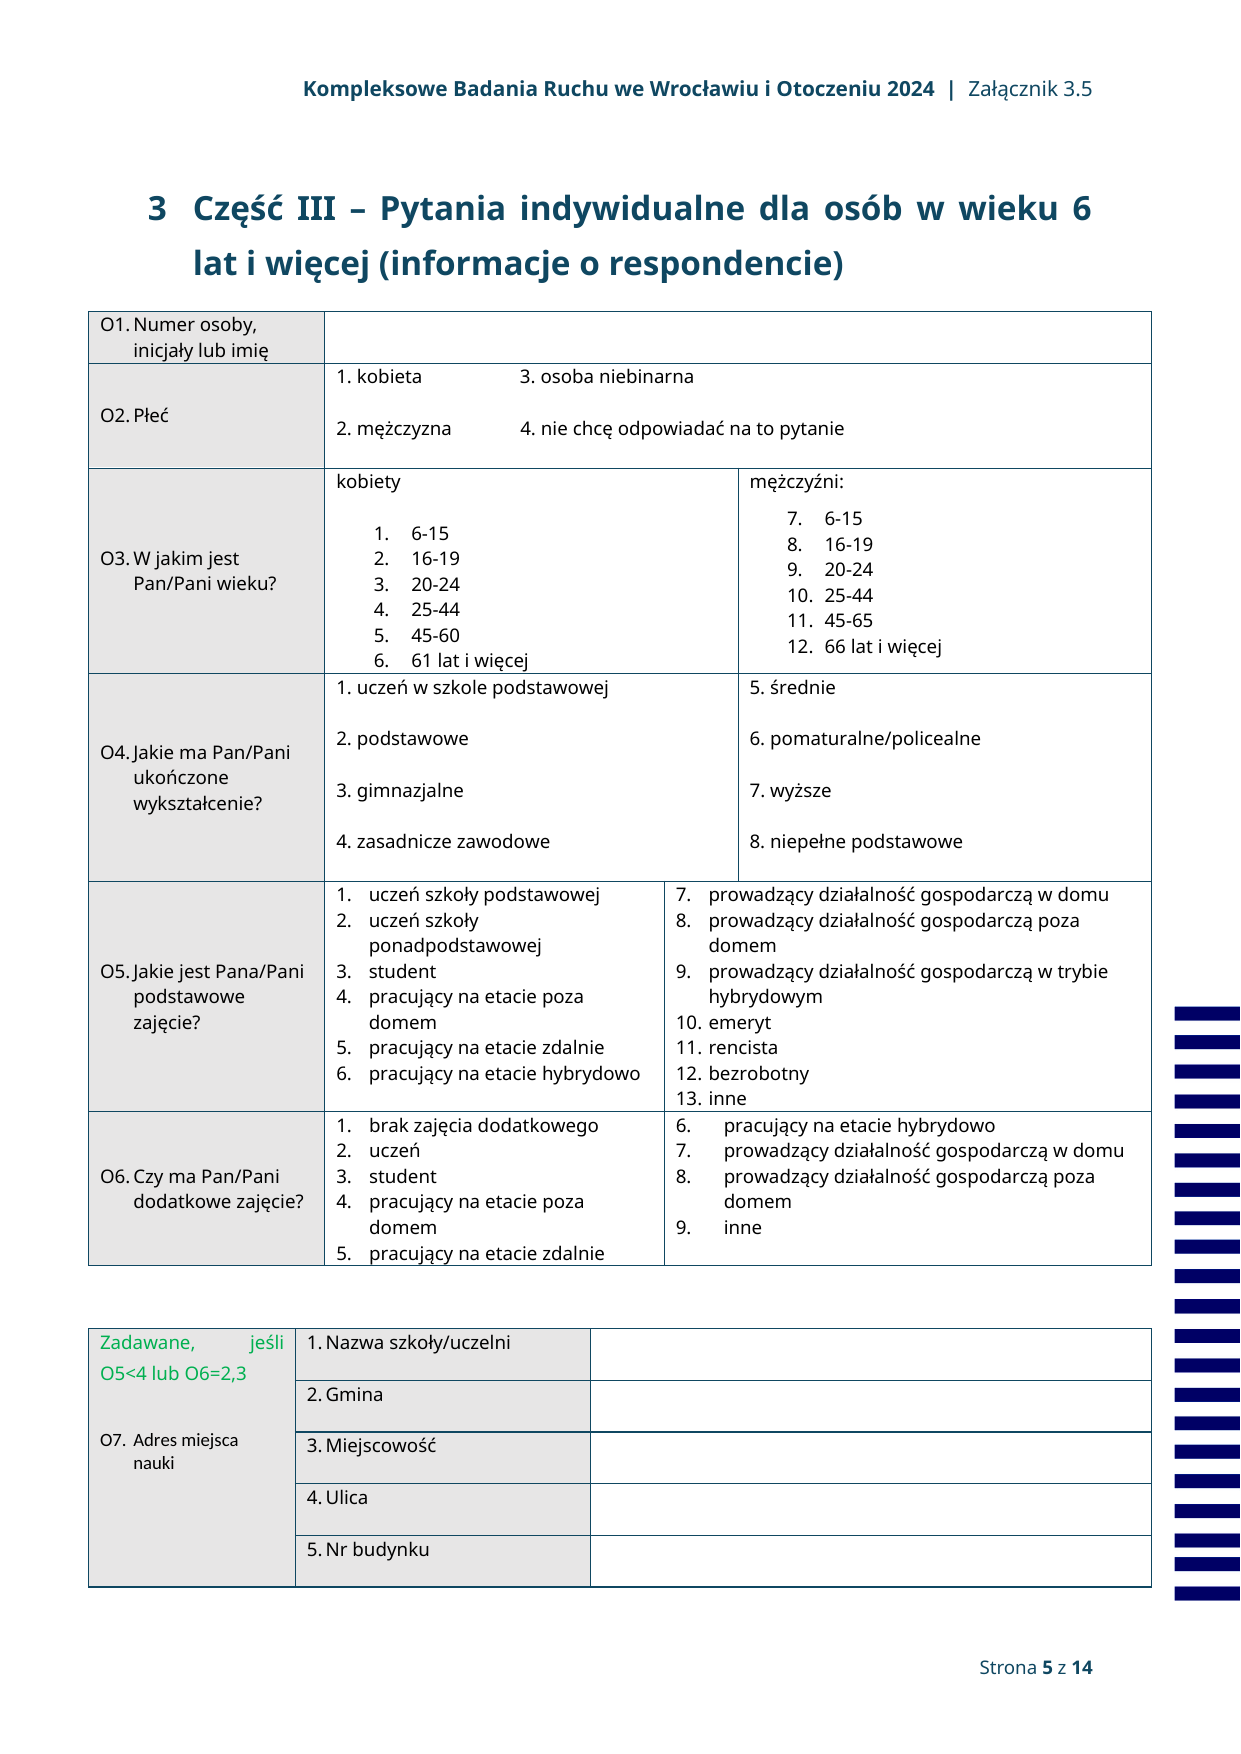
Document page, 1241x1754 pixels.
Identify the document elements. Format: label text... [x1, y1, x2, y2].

table_cell Jakie ma Pan/Pani ukończone wykształcenie? [89, 674, 324, 881]
table_cell 5. średnie 6. pomaturalne/policealne 7. wyższe 8. niepełne podstawowe [739, 674, 1151, 881]
table_header [591, 1329, 1151, 1380]
table_cell prowadzący działalność gospodarczą w domu prowadzący działalność gospodarczą poza domem prowadzący działalność gospodarczą w trybie hybrydowym emeryt rencista bezrobotny inne [665, 882, 1151, 1111]
table_cell Czy ma Pan/Pani dodatkowe zajęcie? [89, 1112, 324, 1265]
table_cell mężczyźni: 6-15 16-19 20-24 25-44 45-65 66 lat i więcej [739, 469, 1151, 673]
table_cell kobiety 6-15 16-19 20-24 25-44 45-60 61 lat i więcej [325, 469, 738, 673]
table_cell Miejscowość [296, 1433, 590, 1483]
table_cell W jakim jest Pan/Pani wieku? [89, 469, 324, 673]
table_cell Gmina [296, 1381, 590, 1431]
table_cell uczeń szkoły podstawowej uczeń szkoły ponadpodstawowej student pracujący na etacie poza domem pracujący na etacie zdalnie pracujący na etacie hybrydowo [325, 882, 664, 1111]
table_cell Ulica [296, 1484, 590, 1535]
table_header Nazwa szkoły/uczelni [296, 1329, 590, 1380]
picture [1174, 1006, 1240, 1601]
table_cell brak zajęcia dodatkowego uczeń student pracujący na etacie poza domem pracujący na etacie zdalnie [325, 1112, 664, 1265]
table_cell 1. kobieta 3. osoba niebinarna 2. mężczyzna 4. nie chcę odpowiadać na to pytanie [325, 364, 1151, 467]
table_cell 1. uczeń w szkole podstawowej 2. podstawowe 3. gimnazjalne 4. zasadnicze zawodowe [325, 674, 738, 881]
subtitle Część III – Pytania indywidualne dla osób w wieku 6 lat i więcej (informacje o respondencie) [148, 185, 1093, 285]
table_cell Płeć [89, 364, 324, 467]
table_header [325, 312, 1151, 363]
table_cell Nr budynku [296, 1536, 590, 1586]
table_cell [591, 1433, 1151, 1483]
table_cell [591, 1484, 1151, 1535]
table_header Numer osoby, inicjały lub imię [89, 312, 324, 363]
table_cell [591, 1536, 1151, 1586]
table_header Zadawane, jeśli O5<4 lub O6=2,3 Adres miejsca nauki [89, 1329, 295, 1586]
table_cell [591, 1381, 1151, 1431]
table_cell Jakie jest Pana/Pani podstawowe zajęcie? [89, 882, 324, 1111]
table_cell pracujący na etacie hybrydowo prowadzący działalność gospodarczą w domu prowadzący działalność gospodarczą poza domem inne [665, 1112, 1151, 1265]
